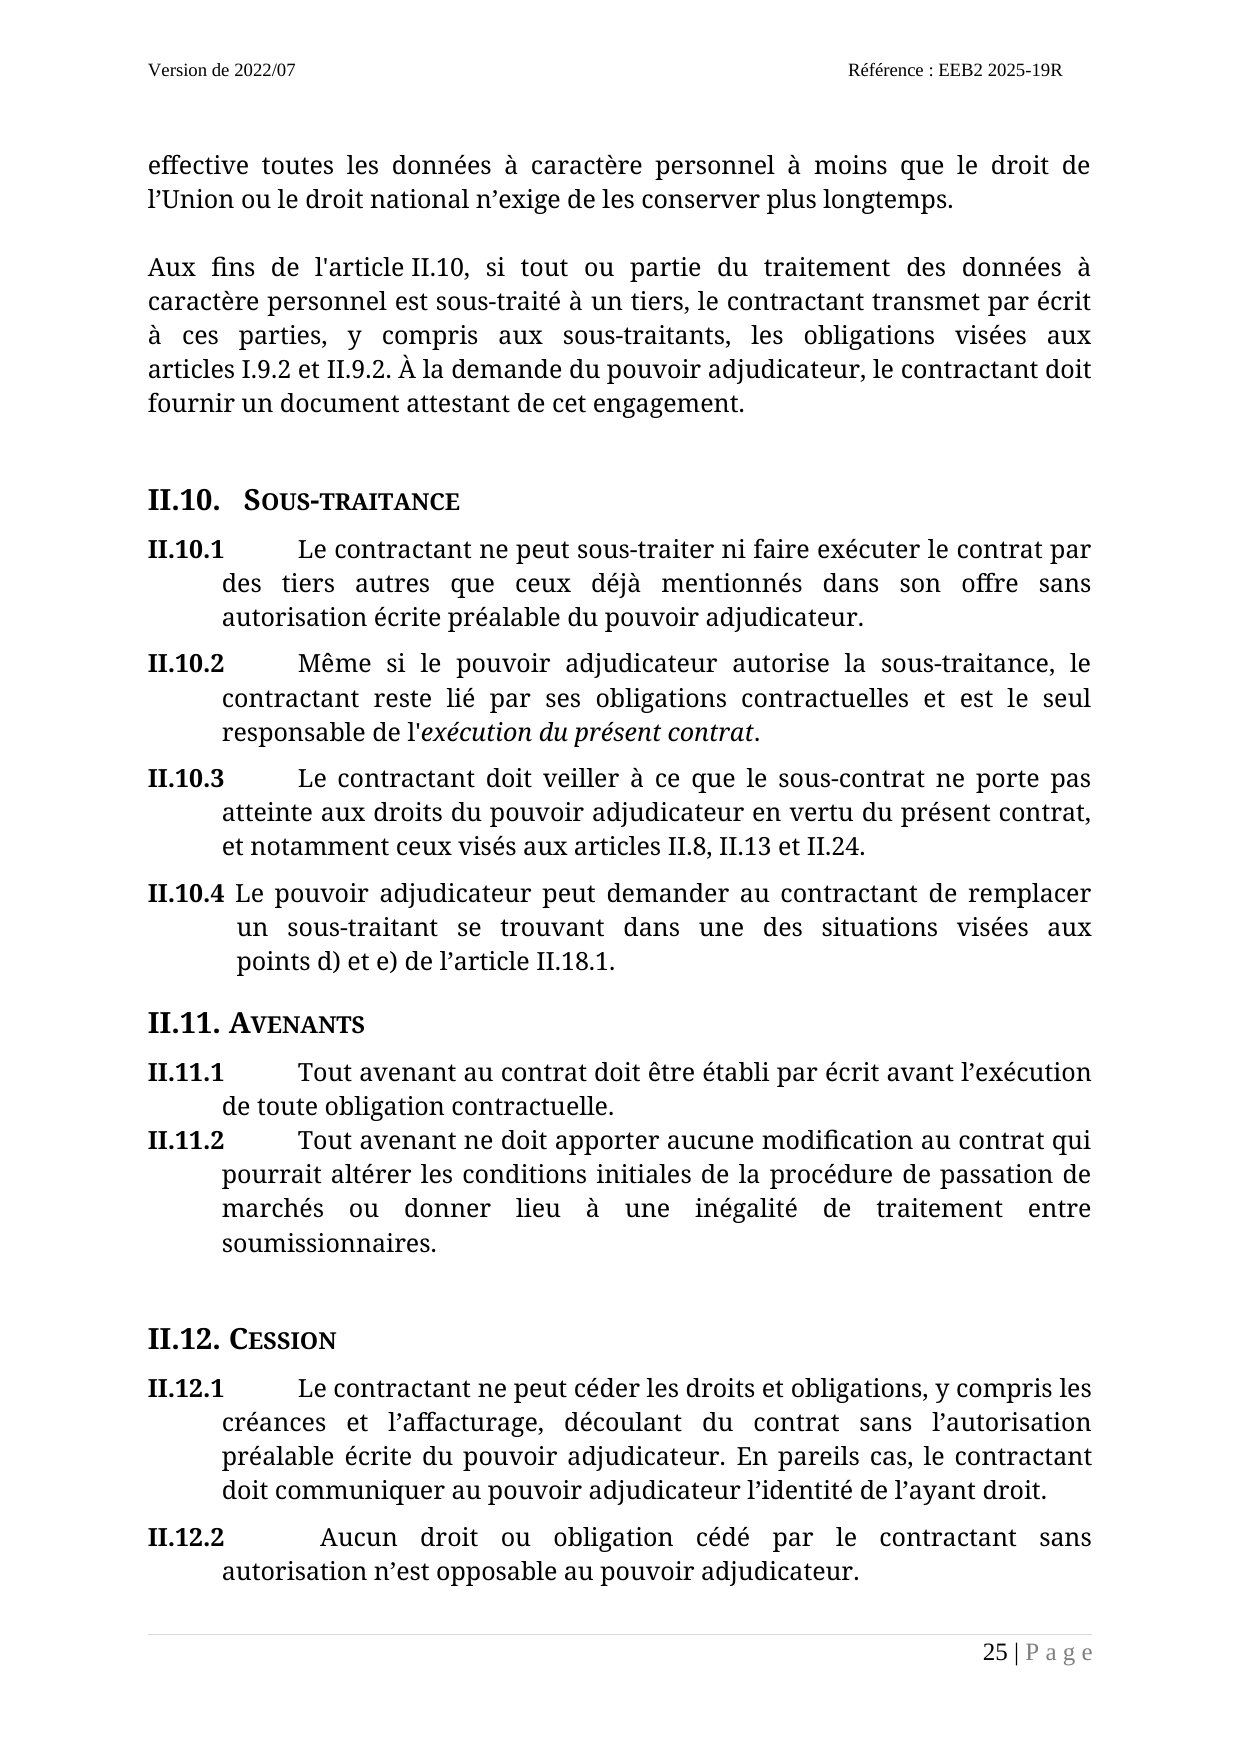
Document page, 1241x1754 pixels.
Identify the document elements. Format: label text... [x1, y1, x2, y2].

subtitle Sous-traitance [148, 479, 1092, 519]
text II.12.1 Le contractant ne peut céder les droits et obligations, y compris les créances et l’affacturage, découlant du contrat sans l’autorisation préalable écrite du pouvoir adjudicateur. En pareils cas, le contractant doit communiquer au pouvoir adjudicateur l’identité de l’ayant droit. [148, 1371, 1092, 1507]
text Aux fins de l'article II.10, si tout ou partie du traitement des données à caractère personnel est sous-traité à un tiers, le contractant transmet par écrit à ces parties, y compris aux sous-traitants, les obligations visées aux articles I.9.2 et II.9.2. À la demande du pouvoir adjudicateur, le contractant doit fournir un document attestant de cet engagement. [148, 250, 1092, 420]
subtitle Cession [148, 1318, 1092, 1358]
text II.11.1 Tout avenant au contrat doit être établi par écrit avant l’exécution de toute obligation contractuelle. [148, 1055, 1092, 1123]
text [148, 148, 1092, 216]
text II.10.1 Le contractant ne peut sous-traiter ni faire exécuter le contrat par des tiers autres que ceux déjà mentionnés dans son offre sans autorisation écrite préalable du pouvoir adjudicateur. [148, 531, 1092, 634]
text II.10.3 Le contractant doit veiller à ce que le sous-contrat ne porte pas atteinte aux droits du pouvoir adjudicateur en vertu du présent contrat, et notamment ceux visés aux articles II.8, II.13 et II.24. [148, 761, 1092, 863]
text II.12.2 Aucun droit ou obligation cédé par le contractant sans autorisation n’est opposable au pouvoir adjudicateur. [148, 1519, 1092, 1587]
text II.10.2 Même si le pouvoir adjudicateur autorise la sous-traitance, le contractant reste lié par ses obligations contractuelles et est le seul responsable de l'exécution du présent contrat. [148, 646, 1092, 748]
text II.11.2 Tout avenant ne doit apporter aucune modification au contrat qui pourrait altérer les conditions initiales de la procédure de passation de marchés ou donner lieu à une inégalité de traitement entre soumissionnaires. [148, 1123, 1092, 1259]
subtitle Avenants [148, 1003, 1092, 1042]
text II.10.4 Le pouvoir adjudicateur peut demander au contractant de remplacer un sous-traitant se trouvant dans une des situations visées aux points d) et e) de l’article II.18.1. [148, 876, 1092, 978]
